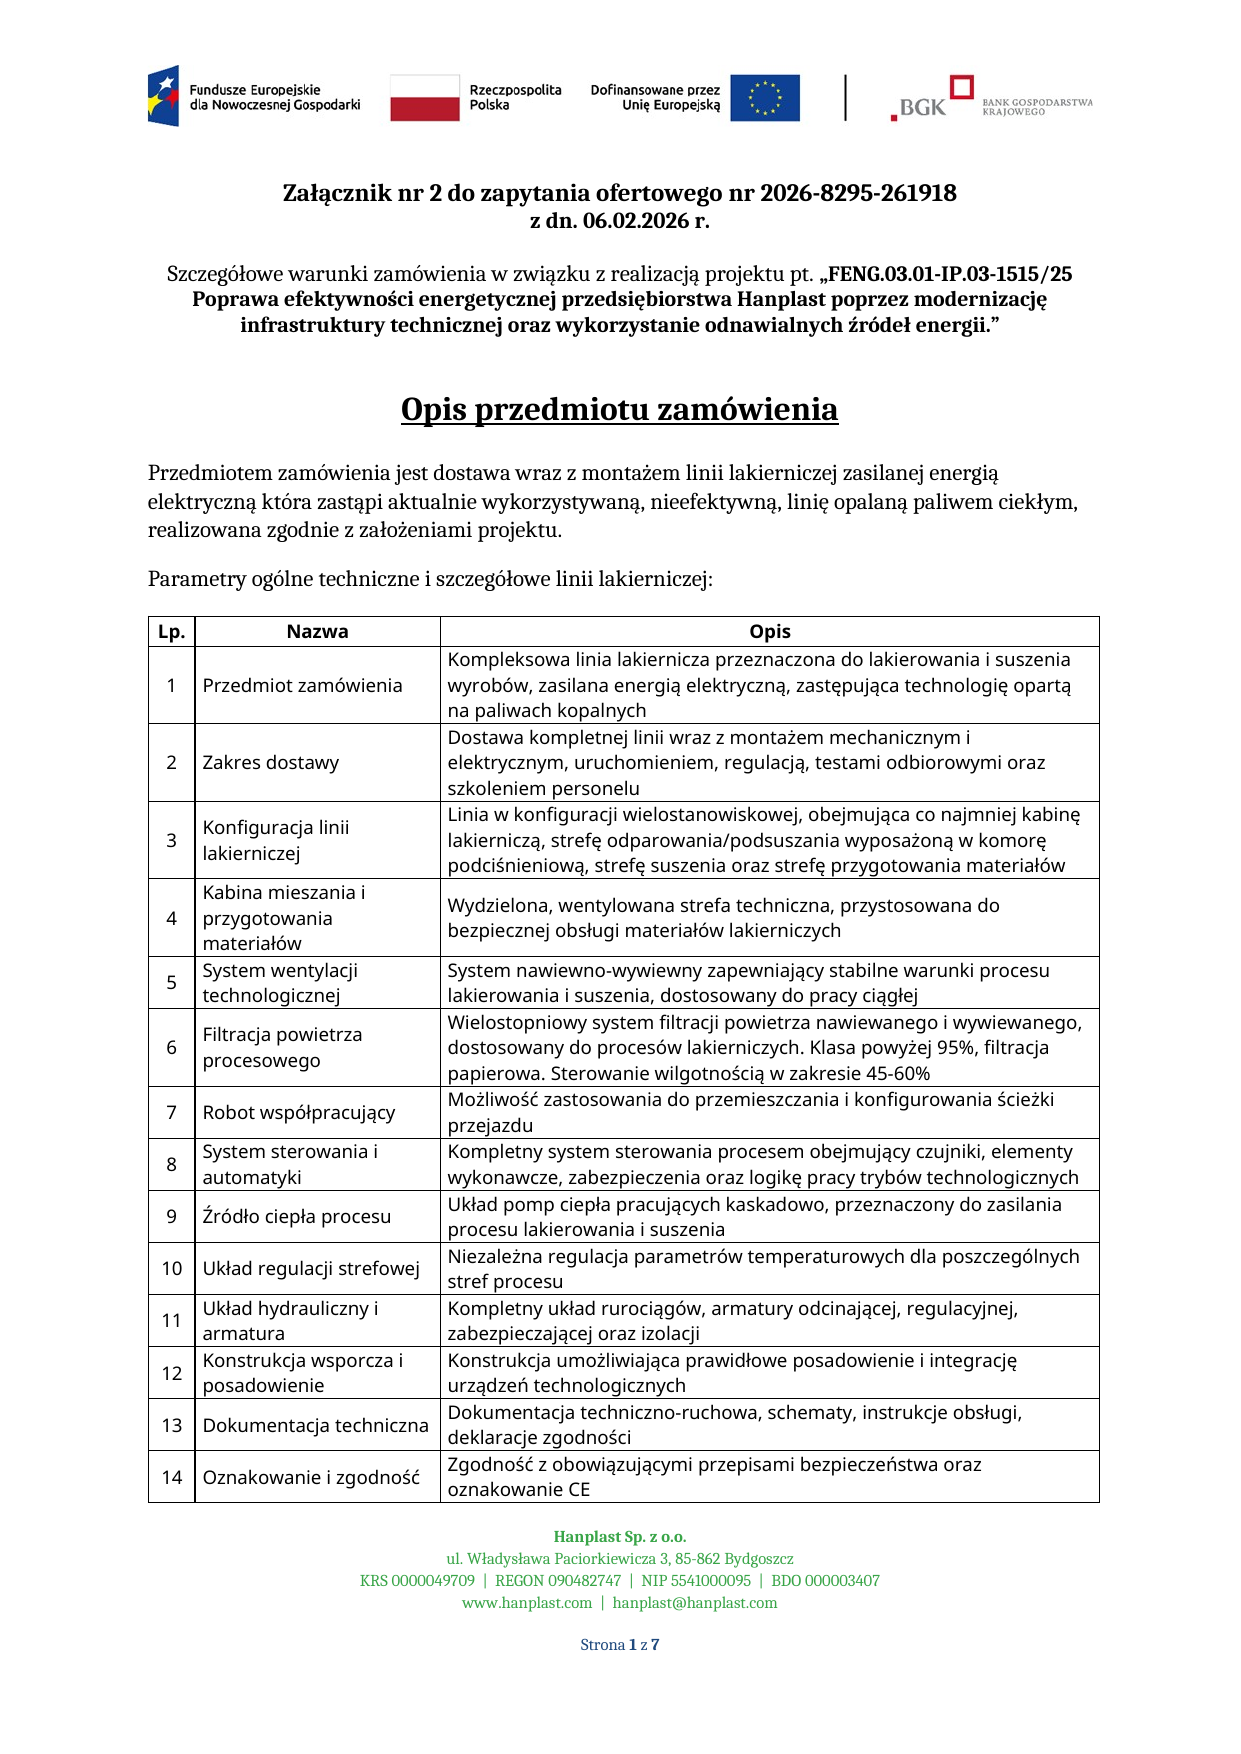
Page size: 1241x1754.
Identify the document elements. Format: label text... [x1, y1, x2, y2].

table_cell System sterowania i automatyki [196, 1139, 440, 1190]
table_cell Konfiguracja linii lakierniczej [196, 802, 440, 878]
table_cell Układ hydrauliczny i armatura [196, 1295, 440, 1346]
table_header Nazwa [196, 617, 440, 646]
text Parametry ogólne techniczne i szczegółowe linii lakierniczej: [148, 566, 1092, 593]
table_cell Kompletny system sterowania procesem obejmujący czujniki, elementy wykonawcze, zabezpieczenia oraz logikę pracy trybów technologicznych [441, 1139, 1099, 1190]
table_cell 1 [149, 647, 194, 723]
table_cell Konstrukcja umożliwiająca prawidłowe posadowienie i integrację urządzeń technologicznych [441, 1347, 1099, 1398]
table_cell Linia w konfiguracji wielostanowiskowej, obejmująca co najmniej kabinę lakierniczą, strefę odparowania/podsuszania wyposażoną w komorę podciśnieniową, strefę suszenia oraz strefę przygotowania materiałów [441, 802, 1099, 878]
list Przedmiotem zamówienia jest dostawa wraz z montażem linii lakierniczej zasilanej energią elektryczną która zastąpi aktualnie wykorzystywaną, nieefektywną, linię opalaną paliwem ciekłym, realizowana zgodnie z założeniami projektu. [148, 460, 1092, 543]
table_cell Wielostopniowy system filtracji powietrza nawiewanego i wywiewanego, dostosowany do procesów lakierniczych. Klasa powyżej 95%, filtracja papierowa. Sterowanie wilgotnością w zakresie 45-60% [441, 1009, 1099, 1086]
table_cell Wydzielona, wentylowana strefa techniczna, przystosowana do bezpiecznej obsługi materiałów lakierniczych [441, 879, 1099, 956]
table_cell Kabina mieszania i przygotowania materiałów [196, 879, 440, 956]
table_cell Układ regulacji strefowej [196, 1243, 440, 1294]
table_cell Robot współpracujący [196, 1087, 440, 1138]
table_cell Kompleksowa linia lakiernicza przeznaczona do lakierowania i suszenia wyrobów, zasilana energią elektryczną, zastępująca technologię opartą na paliwach kopalnych [441, 647, 1099, 723]
table_cell 11 [149, 1295, 194, 1346]
table_cell 5 [149, 957, 194, 1008]
table_cell Filtracja powietrza procesowego [196, 1009, 440, 1086]
table_cell Oznakowanie i zgodność [196, 1451, 440, 1502]
table_cell Dostawa kompletnej linii wraz z montażem mechanicznym i elektrycznym, uruchomieniem, regulacją, testami odbiorowymi oraz szkoleniem personelu [441, 724, 1099, 801]
subtitle Załącznik nr 2 do zapytania ofertowego nr 2026-8295-261918 [148, 179, 1092, 208]
table_cell Dokumentacja techniczno-ruchowa, schematy, instrukcje obsługi, deklaracje zgodności [441, 1399, 1099, 1450]
table_cell 2 [149, 724, 194, 801]
table_cell 7 [149, 1087, 194, 1138]
table_cell 13 [149, 1399, 194, 1450]
table_header Lp. [149, 617, 194, 646]
table_cell 14 [149, 1451, 194, 1502]
table_cell 3 [149, 802, 194, 878]
table_cell Zgodność z obowiązującymi przepisami bezpieczeństwa oraz oznakowanie CE [441, 1451, 1099, 1502]
table_cell Kompletny układ rurociągów, armatury odcinającej, regulacyjnej, zabezpieczającej oraz izolacji [441, 1295, 1099, 1346]
table_cell Układ pomp ciepła pracujących kaskadowo, przeznaczony do zasilania procesu lakierowania i suszenia [441, 1191, 1099, 1242]
table_cell Konstrukcja wsporcza i posadowienie [196, 1347, 440, 1398]
text Szczegółowe warunki zamówienia w związku z realizacją projektu pt. „FENG.03.01-IP.03-1515/25 Poprawa efektywności energetycznej przedsiębiorstwa Hanplast poprzez modernizację infrastruktury technicznej oraz wykorzystanie odnawialnych źródeł energii.” [148, 261, 1092, 338]
table_cell 9 [149, 1191, 194, 1242]
table_cell 8 [149, 1139, 194, 1190]
text z dn. 06.02.2026 r. [148, 208, 1092, 234]
text Opis przedmiotu zamówienia [148, 390, 1092, 429]
table_cell Źródło ciepła procesu [196, 1191, 440, 1242]
table_cell Dokumentacja techniczna [196, 1399, 440, 1450]
table_cell System wentylacji technologicznej [196, 957, 440, 1008]
table_cell Zakres dostawy [196, 724, 440, 801]
table_cell 6 [149, 1009, 194, 1086]
table_cell 10 [149, 1243, 194, 1294]
table_cell Niezależna regulacja parametrów temperaturowych dla poszczególnych stref procesu [441, 1243, 1099, 1294]
table_cell 4 [149, 879, 194, 956]
table_cell Możliwość zastosowania do przemieszczania i konfigurowania ścieżki przejazdu [441, 1087, 1099, 1138]
table_header Opis [441, 617, 1099, 646]
picture [147, 65, 1093, 127]
table_cell 12 [149, 1347, 194, 1398]
table_cell System nawiewno-wywiewny zapewniający stabilne warunki procesu lakierowania i suszenia, dostosowany do pracy ciągłej [441, 957, 1099, 1008]
table_cell Przedmiot zamówienia [196, 647, 440, 723]
